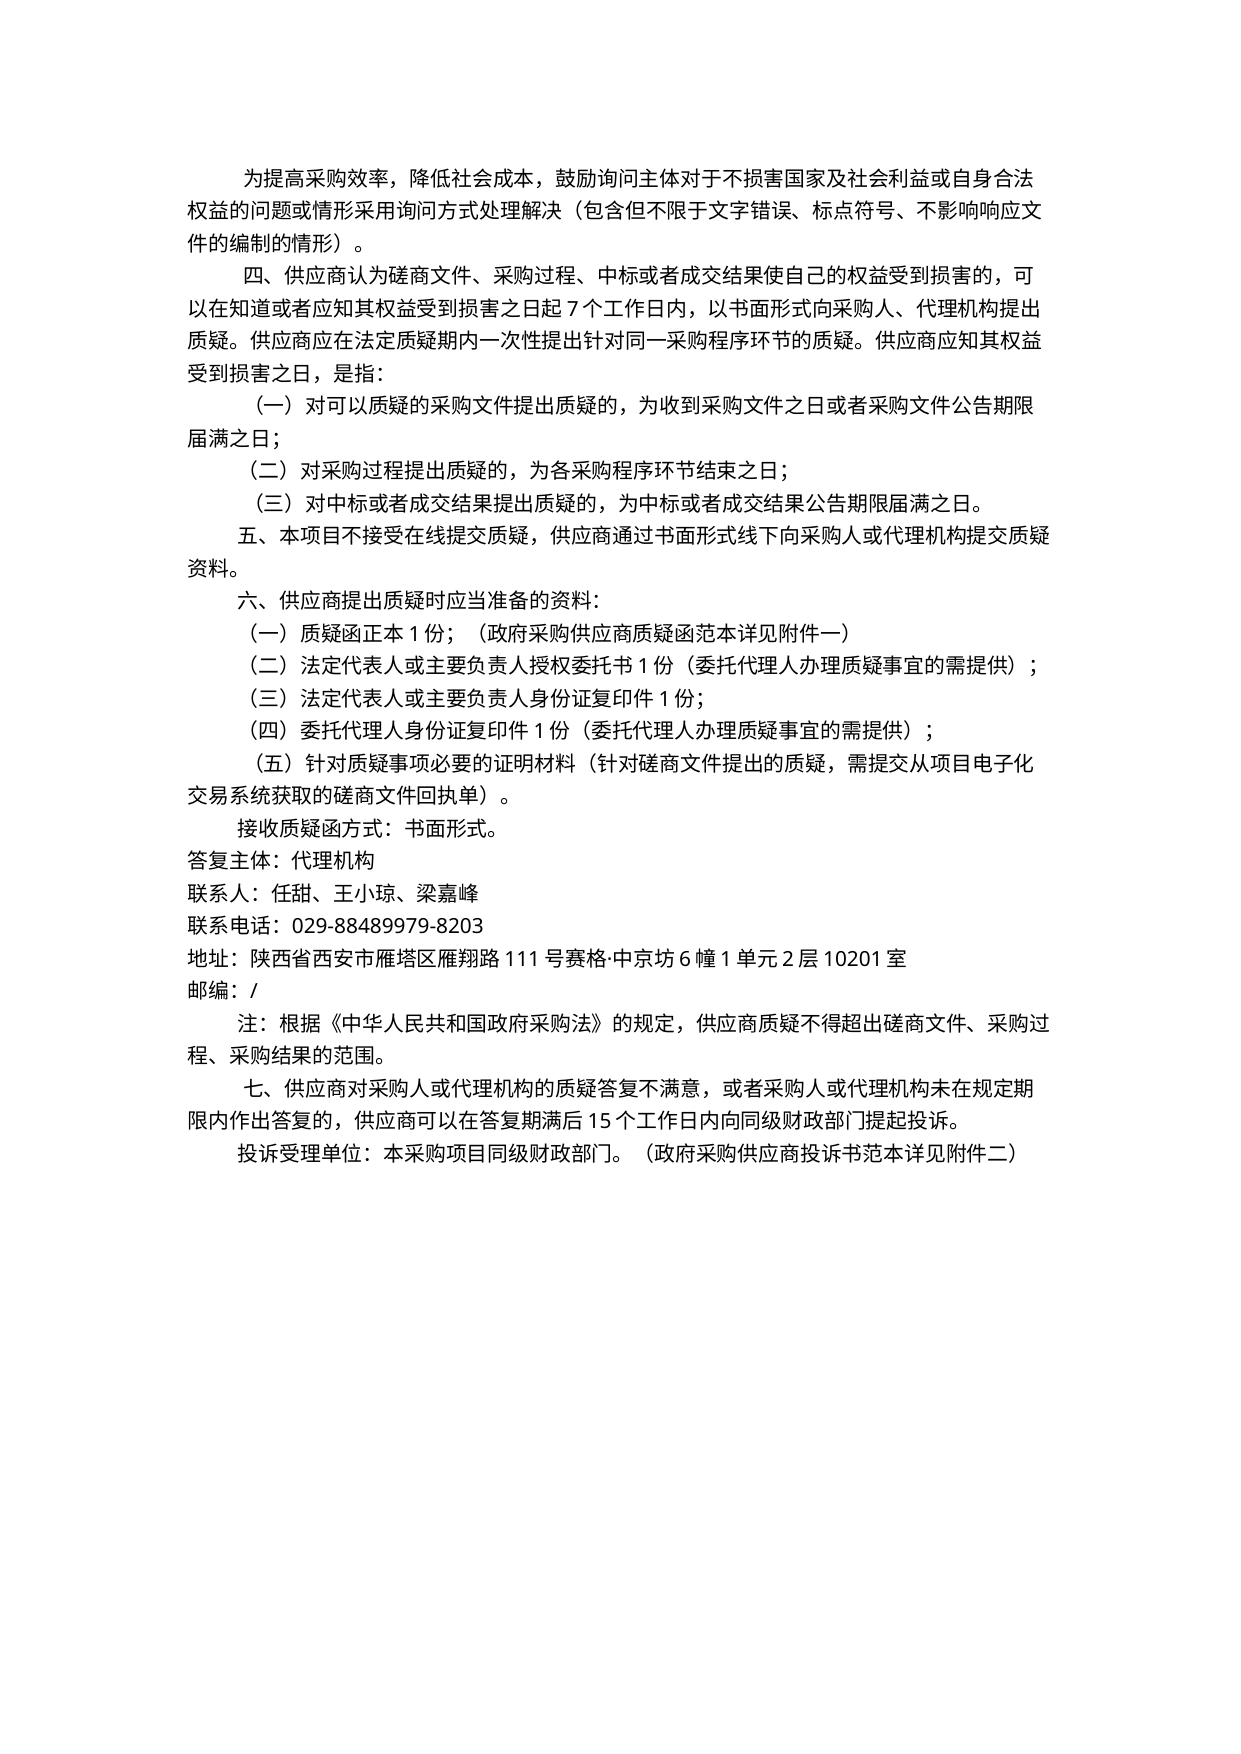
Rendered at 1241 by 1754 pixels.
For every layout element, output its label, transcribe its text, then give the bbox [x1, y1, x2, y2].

text 六、供应商提出质疑时应当准备的资料： [187, 584, 1053, 617]
text 投诉受理单位：本采购项目同级财政部门。（政府采购供应商投诉书范本详见附件二） [187, 1137, 1053, 1169]
text （四）委托代理人身份证复印件1份（委托代理人办理质疑事宜的需提供）； [187, 714, 1053, 747]
text 七、供应商对采购人或代理机构的质疑答复不满意，或者采购人或代理机构未在规定期限内作出答复的，供应商可以在答复期满后15个工作日内向同级财政部门提起投诉。 [187, 1072, 1053, 1137]
text （五）针对质疑事项必要的证明材料（针对磋商文件提出的质疑，需提交从项目电子化交易系统获取的磋商文件回执单）。 [187, 747, 1053, 812]
text （二）法定代表人或主要负责人授权委托书1份（委托代理人办理质疑事宜的需提供）； [187, 649, 1053, 682]
text 四、供应商认为磋商文件、采购过程、中标或者成交结果使自己的权益受到损害的，可以在知道或者应知其权益受到损害之日起7个工作日内，以书面形式向采购人、代理机构提出质疑。供应商应在法定质疑期内一次性提出针对同一采购程序环节的质疑。供应商应知其权益受到损害之日，是指： [187, 259, 1053, 389]
text 联系电话：029-88489979-8203 [187, 909, 1053, 942]
text 为提高采购效率，降低社会成本，鼓励询问主体对于不损害国家及社会利益或自身合法权益的问题或情形采用询问方式处理解决（包含但不限于文字错误、标点符号、不影响响应文件的编制的情形）。 [187, 162, 1053, 259]
text （一）对可以质疑的采购文件提出质疑的，为收到采购文件之日或者采购文件公告期限届满之日； [187, 389, 1053, 454]
text 五、本项目不接受在线提交质疑，供应商通过书面形式线下向采购人或代理机构提交质疑资料。 [187, 519, 1053, 584]
text （二）对采购过程提出质疑的，为各采购程序环节结束之日； [187, 454, 1053, 487]
text （三）法定代表人或主要负责人身份证复印件1份； [187, 682, 1053, 714]
text 联系人：任甜、王小琼、梁嘉峰 [187, 877, 1053, 909]
text （一）质疑函正本1份；（政府采购供应商质疑函范本详见附件一） [187, 617, 1053, 649]
text 接收质疑函方式：书面形式。 [187, 812, 1053, 844]
text 注：根据《中华人民共和国政府采购法》的规定，供应商质疑不得超出磋商文件、采购过程、采购结果的范围。 [187, 1007, 1053, 1072]
text 地址：陕西省西安市雁塔区雁翔路111号赛格·中京坊6幢1单元2层10201室 [187, 942, 1053, 974]
text 邮编：/ [187, 974, 1053, 1007]
text 答复主体：代理机构 [187, 844, 1053, 877]
text （三）对中标或者成交结果提出质疑的，为中标或者成交结果公告期限届满之日。 [187, 487, 1053, 519]
